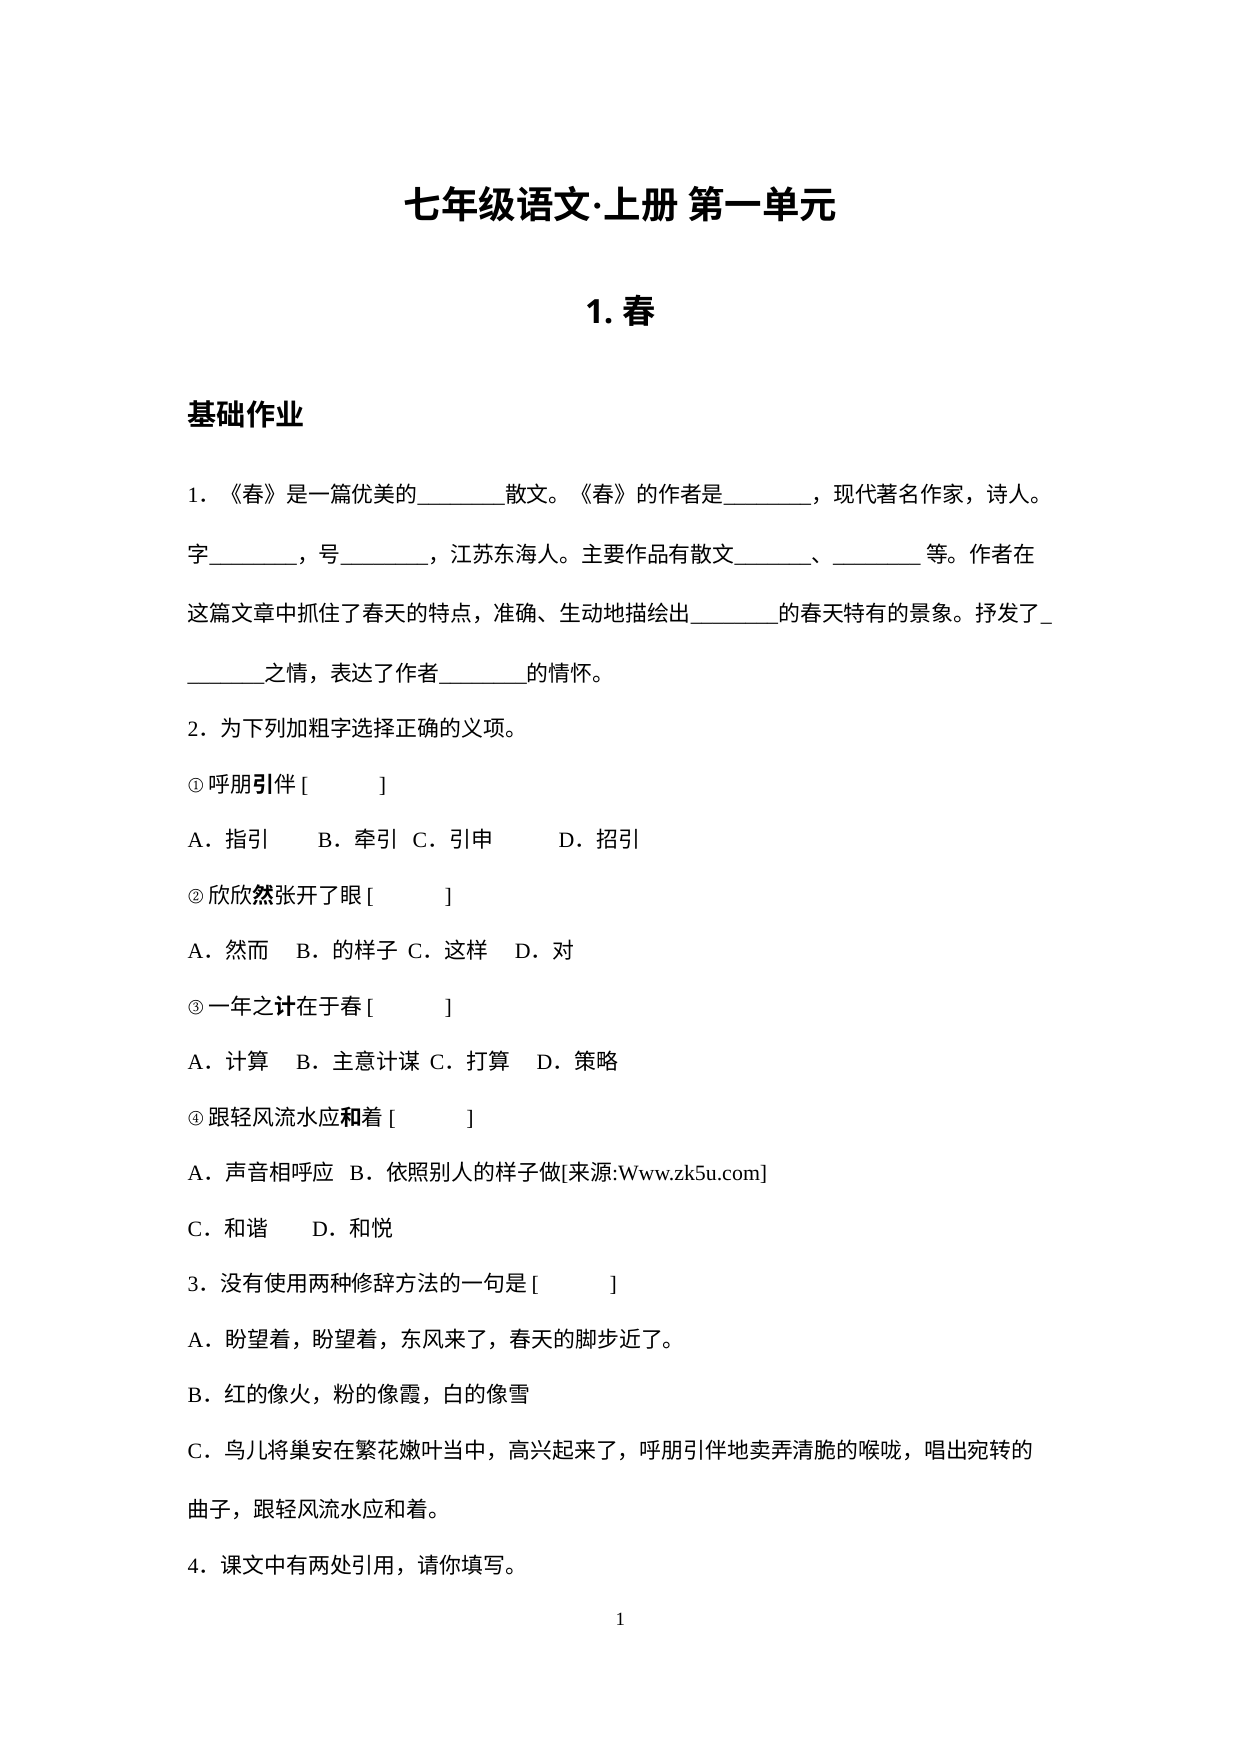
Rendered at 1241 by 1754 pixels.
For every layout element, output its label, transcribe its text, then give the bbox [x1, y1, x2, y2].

text 七年级语文·上册 第一单元 [187, 163, 1053, 242]
text A．指引 B．牵引 C．引申 D．招引 [187, 818, 1053, 858]
text ①呼朋引伴 [ ] [187, 763, 1053, 802]
text ②欣欣然张开了眼 [ ] [187, 874, 1053, 913]
text A．然而 B．的样子 C．这样 D．对 [187, 929, 1053, 969]
text 3．没有使用两种修辞方法的一句是 [ ] [187, 1262, 1053, 1302]
text C．和谐 D．和悦 [187, 1207, 1053, 1246]
text 4．课文中有两处引用，请你填写。 [187, 1544, 1053, 1583]
text A．声音相呼应 B．依照别人的样子做[来源:Www.zk5u.com] [187, 1151, 1053, 1191]
text A．盼望着，盼望着，东风来了，春天的脚步近了。 [187, 1318, 1053, 1357]
text ④跟轻风流水应和着 [ ] [187, 1096, 1053, 1135]
text A．计算 B．主意计谋 C．打算 D．策略 [187, 1040, 1053, 1080]
text ③一年之计在于春 [ ] [187, 985, 1053, 1024]
text B．红的像火，粉的像霞，白的像雪 [187, 1373, 1053, 1413]
text 2．为下列加粗字选择正确的义项。 [187, 707, 1053, 747]
text C．鸟儿将巢安在繁花嫩叶当中，高兴起来了，呼朋引伴地卖弄清脆的喉咙，唱出宛转的曲子，跟轻风流水应和着。 [187, 1429, 1053, 1528]
text 1．《春》是一篇优美的________散文。《春》的作者是________，现代著名作家，诗人。字________，号________，江苏东海人。主要作品有散文_______、________ 等。作者在这篇文章中抓住了春天的特点，准确、生动地描绘出________的春天特有的景象。抒发了________之情，表达了作者________的情怀。 [187, 473, 1053, 691]
text 基础作业 [187, 373, 1053, 452]
list 春 [187, 269, 1053, 348]
